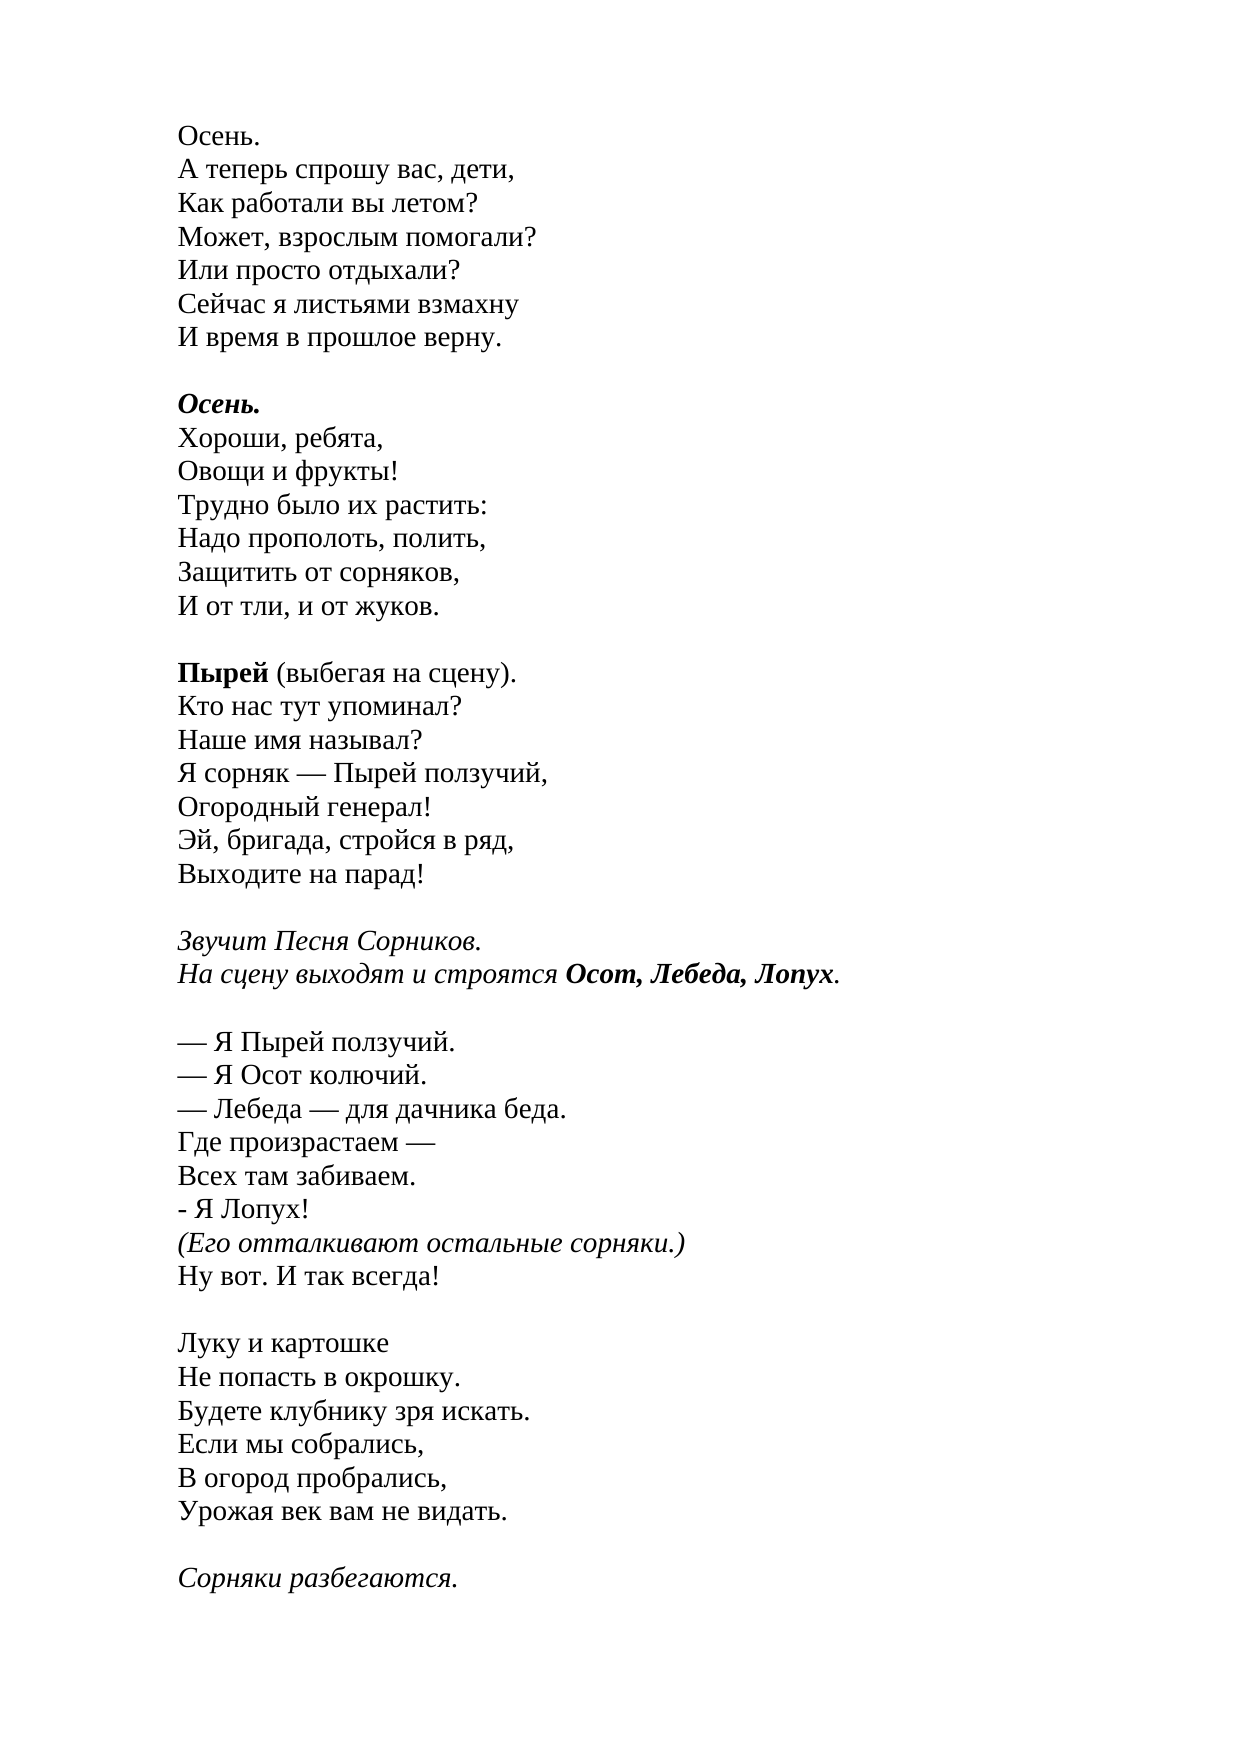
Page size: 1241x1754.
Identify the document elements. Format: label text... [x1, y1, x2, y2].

text — Я Пырей ползучий. [177, 1024, 1152, 1057]
text Ну вот. И так всегда! [177, 1258, 1152, 1292]
text Может, взрослым помогали? [177, 219, 1152, 252]
text Урожая век вам не видать. [177, 1493, 1152, 1527]
text Осень. [177, 386, 1152, 420]
text И время в прошлое верну. [177, 319, 1152, 353]
text - Я Лопух! [177, 1191, 1152, 1225]
text Будете клубнику зря искать. [177, 1393, 1152, 1426]
text Защитить от сорняков, [177, 554, 1152, 588]
text И от тли, и от жуков. [177, 588, 1152, 621]
text Луку и картошке [177, 1326, 1152, 1359]
text Овощи и фрукты! [177, 453, 1152, 487]
text — Лебеда — для дачника беда. [177, 1091, 1152, 1124]
text Пырей (выбегая на сцену). [177, 655, 1152, 688]
text Сейчас я листьями взмахну [177, 286, 1152, 319]
text В огород пробрались, [177, 1460, 1152, 1493]
text Сорняки разбегаются. [177, 1560, 1152, 1594]
text Огородный генерал! [177, 789, 1152, 822]
text На сцену выходят и строятся Осот, Лебеда, Лопух. [177, 957, 1152, 990]
text Или просто отдыхали? [177, 252, 1152, 286]
text Надо прополоть, полить, [177, 521, 1152, 554]
text Звучит Песня Сорников. [177, 923, 1152, 957]
text Наше имя называл? [177, 722, 1152, 755]
text Где произрастаем — [177, 1124, 1152, 1158]
text Не попасть в окрошку. [177, 1359, 1152, 1393]
text Хороши, ребята, [177, 420, 1152, 453]
text А теперь спрошу вас, дети, [177, 152, 1152, 185]
text Я сорняк — Пырей ползучий, [177, 755, 1152, 789]
text Если мы собрались, [177, 1426, 1152, 1460]
text Как работали вы летом? [177, 185, 1152, 219]
text Осень. [177, 118, 1152, 152]
text (Его отталкивают остальные сорняки.) [177, 1225, 1152, 1258]
text Кто нас тут упоминал? [177, 688, 1152, 722]
text Всех там забиваем. [177, 1158, 1152, 1191]
text Трудно было их растить: [177, 487, 1152, 521]
text Выходите на парад! [177, 856, 1152, 889]
text — Я Осот колючий. [177, 1057, 1152, 1091]
text Эй, бригада, стройся в ряд, [177, 822, 1152, 856]
